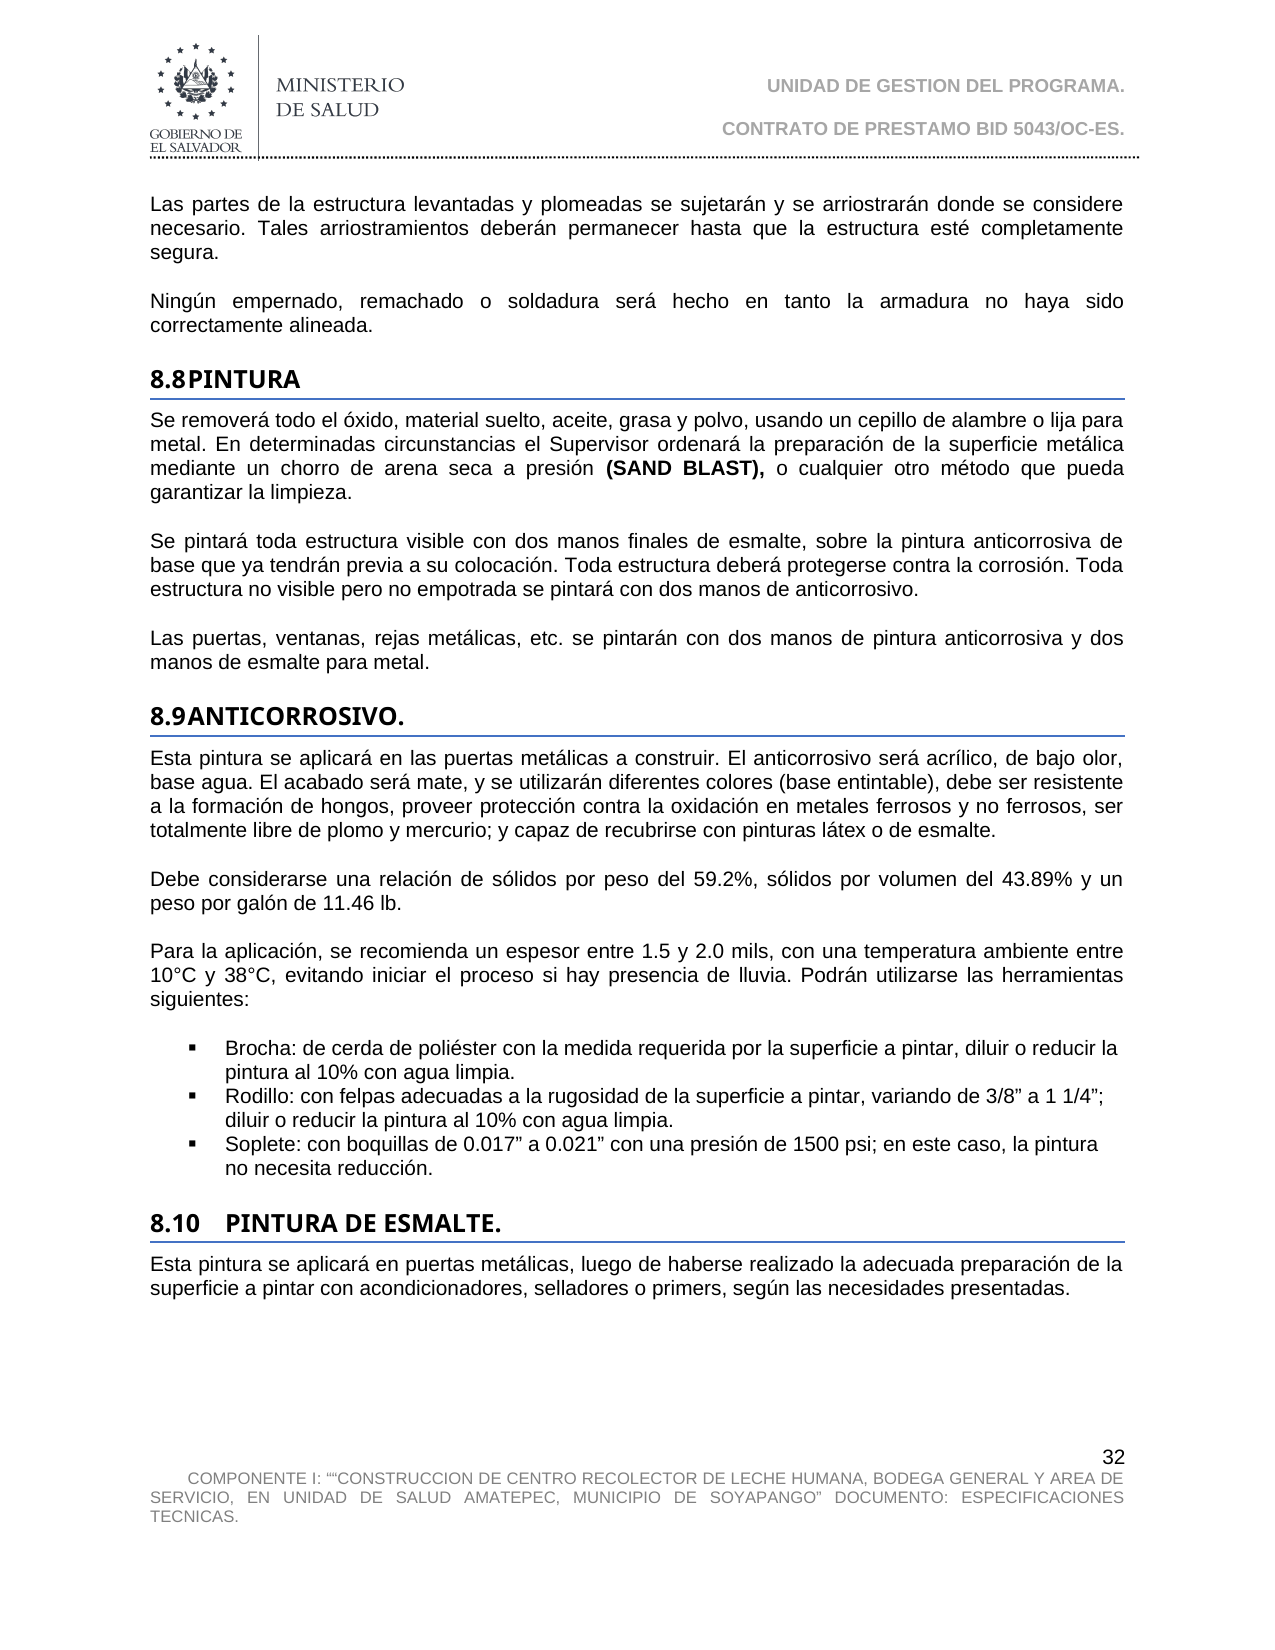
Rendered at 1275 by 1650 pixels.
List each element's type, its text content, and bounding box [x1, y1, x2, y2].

text Para la aplicación, se recomienda un espesor entre 1.5 y 2.0 mils, con una temperatura ambiente entre 10°C y 38°C, evitando iniciar el proceso si hay presencia de lluvia. Podrán utilizarse las herramientas siguientes: [150, 939, 1125, 1011]
list Brocha: de cerda de poliéster con la medida requerida por la superficie a pintar, diluir o reducir la pintura al 10% con agua limpia. [187, 1036, 1125, 1084]
list Soplete: con boquillas de 0.017” a 0.021” con una presión de 1500 psi; en este caso, la pintura no necesita reducción. [187, 1132, 1125, 1180]
text Esta pintura se aplicará en las puertas metálicas a construir. El anticorrosivo será acrílico, de bajo olor, base agua. El acabado será mate, y se utilizarán diferentes colores (base entintable), debe ser resistente a la formación de hongos, proveer protección contra la oxidación en metales ferrosos y no ferrosos, ser totalmente libre de plomo y mercurio; y capaz de recubrirse con pinturas látex o de esmalte. [150, 746, 1125, 841]
text Se removerá todo el óxido, material suelto, aceite, grasa y polvo, usando un cepillo de alambre o lija para metal. En determinadas circunstancias el Supervisor ordenará la preparación de la superficie metálica mediante un chorro de arena seca a presión (SAND BLAST), o cualquier otro método que pueda garantizar la limpieza. [150, 408, 1125, 504]
text Esta pintura se aplicará en puertas metálicas, luego de haberse realizado la adecuada preparación de la superficie a pintar con acondicionadores, selladores o primers, según las necesidades presentadas. [150, 1252, 1125, 1300]
text Las partes de la estructura levantadas y plomeadas se sujetarán y se arriostrarán donde se considere necesario. Tales arriostramientos deberán permanecer hasta que la estructura esté completamente segura. [150, 192, 1125, 264]
picture [150, 35, 405, 161]
text Se pintará toda estructura visible con dos manos finales de esmalte, sobre la pintura anticorrosiva de base que ya tendrán previa a su colocación. Toda estructura deberá protegerse contra la corrosión. Toda estructura no visible pero no empotrada se pintará con dos manos de anticorrosivo. [150, 529, 1125, 601]
subtitle ANTICORROSIVO. [150, 699, 1125, 735]
text Debe considerarse una relación de sólidos por peso del 59.2%, sólidos por volumen del 43.89% y un peso por galón de 11.46 lb. [150, 866, 1125, 914]
list Rodillo: con felpas adecuadas a la rugosidad de la superficie a pintar, variando de 3/8” a 1 1/4”; diluir o reducir la pintura al 10% con agua limpia. [187, 1084, 1125, 1132]
text Ningún empernado, remachado o soldadura será hecho en tanto la armadura no haya sido correctamente alineada. [150, 289, 1125, 337]
subtitle PINTURA DE ESMALTE. [150, 1205, 1125, 1241]
text Las puertas, ventanas, rejas metálicas, etc. se pintarán con dos manos de pintura anticorrosiva y dos manos de esmalte para metal. [150, 626, 1125, 674]
subtitle PINTURA [150, 362, 1125, 398]
